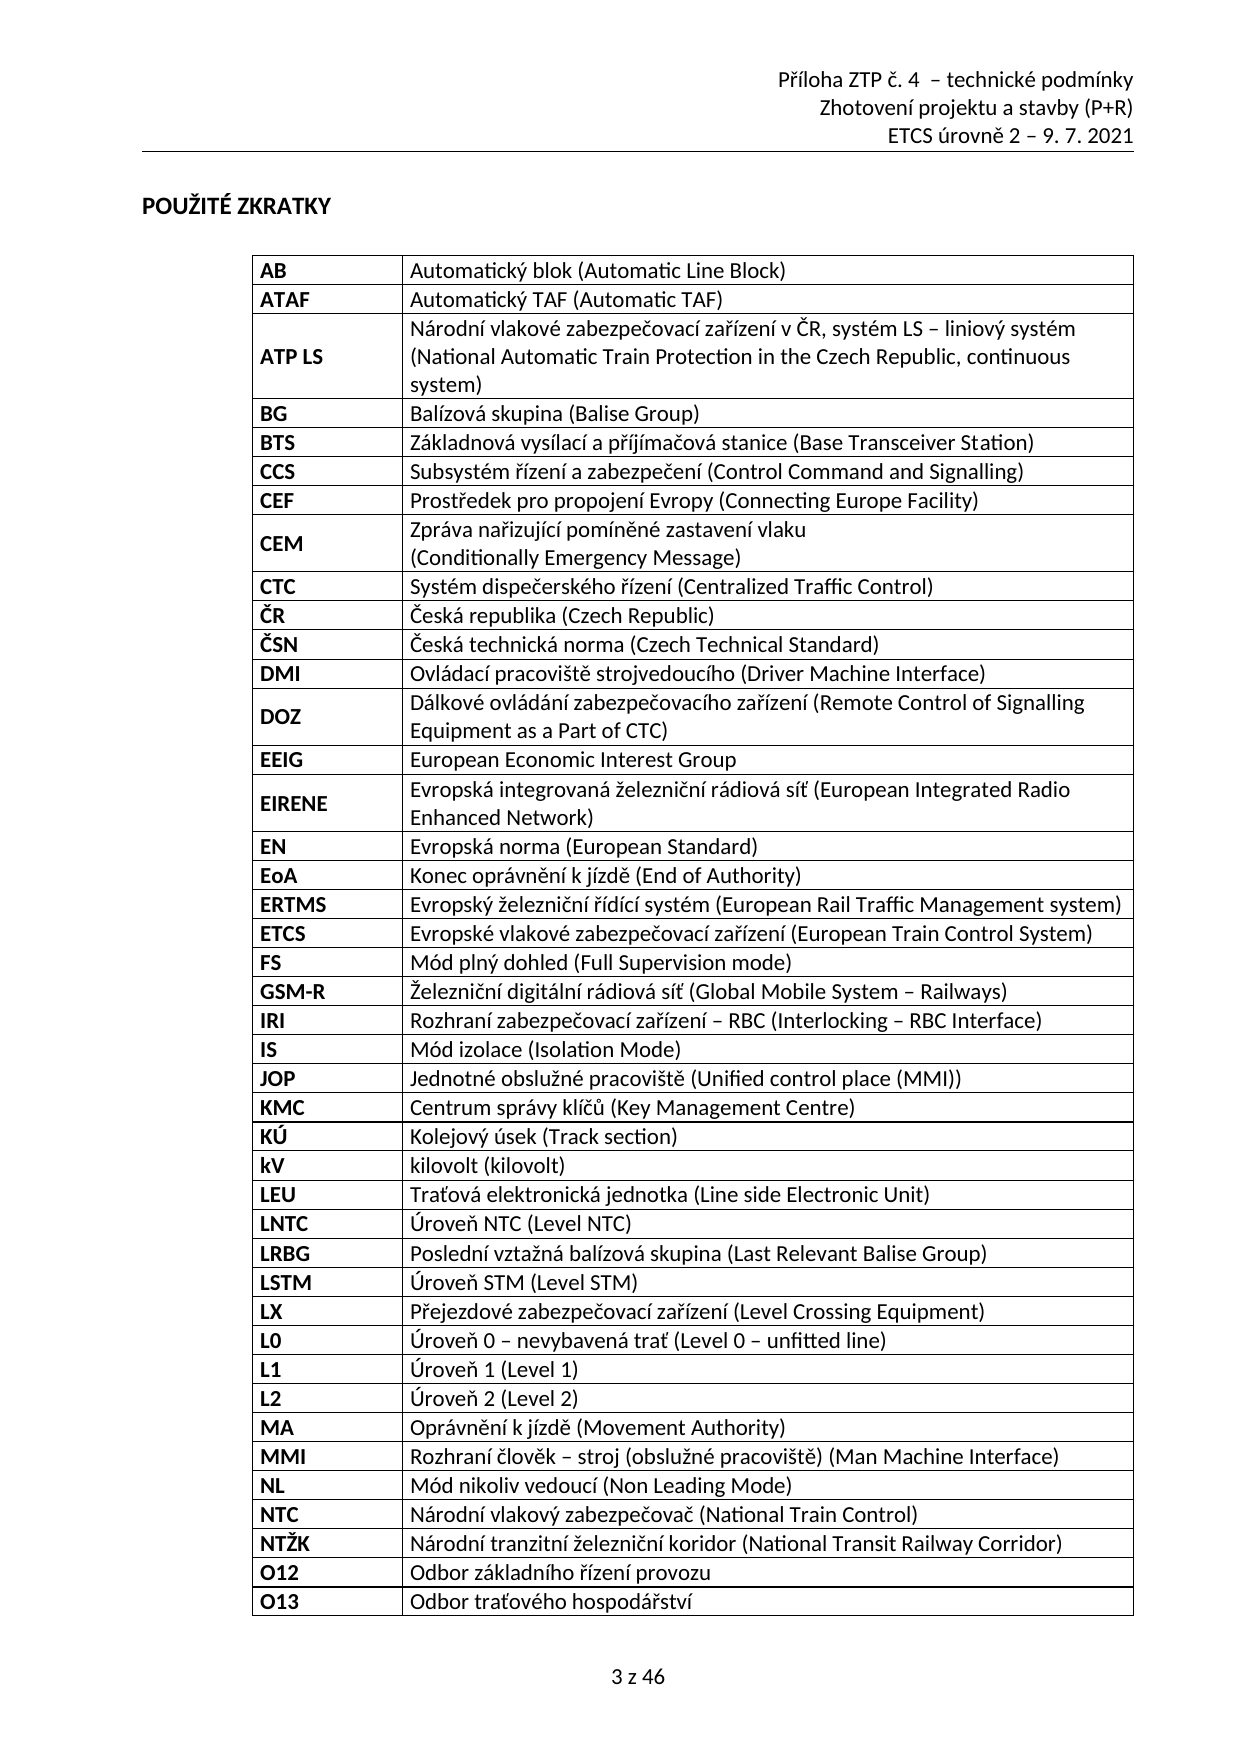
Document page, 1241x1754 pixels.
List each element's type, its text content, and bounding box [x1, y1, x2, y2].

table_cell NTŽK [253, 1529, 402, 1557]
table_cell ETCS [253, 919, 402, 947]
table_cell Základnová vysílací a příjímačová stanice (Base Transceiver Station) [403, 428, 1133, 456]
table_cell NL [253, 1471, 402, 1499]
table_cell Národní tranzitní železniční koridor (National Transit Railway Corridor) [403, 1529, 1133, 1557]
table_cell Centrum správy klíčů (Key Management Centre) [403, 1093, 1133, 1121]
table_cell Systém dispečerského řízení (Centralized Traffic Control) [403, 572, 1133, 600]
table_cell Přejezdové zabezpečovací zařízení (Level Crossing Equipment) [403, 1297, 1133, 1325]
table_cell L0 [253, 1326, 402, 1354]
table_cell Národní vlakový zabezpečovač (National Train Control) [403, 1500, 1133, 1528]
table_cell Úroveň 2 (Level 2) [403, 1384, 1133, 1412]
table_cell EIRENE [253, 775, 402, 831]
table_cell LNTC [253, 1210, 402, 1238]
table_header Automatický blok (Automatic Line Block) [403, 256, 1133, 284]
table_cell Automatický TAF (Automatic TAF) [403, 285, 1133, 313]
table_cell JOP [253, 1064, 402, 1092]
table_cell O13 [253, 1588, 402, 1615]
table_cell Úroveň STM (Level STM) [403, 1268, 1133, 1296]
table_cell MMI [253, 1442, 402, 1470]
table_cell Mód plný dohled (Full Supervision mode) [403, 948, 1133, 976]
table_cell kilovolt (kilovolt) [403, 1151, 1133, 1179]
table_cell ATAF [253, 285, 402, 313]
table_cell IRI [253, 1006, 402, 1034]
table_cell Oprávnění k jízdě (Movement Authority) [403, 1413, 1133, 1441]
table_cell Traťová elektronická jednotka (Line side Electronic Unit) [403, 1181, 1133, 1208]
table_cell Česká republika (Czech Republic) [403, 601, 1133, 629]
table_cell O12 [253, 1558, 402, 1586]
table_cell FS [253, 948, 402, 976]
table_cell DMI [253, 660, 402, 687]
table_cell L1 [253, 1355, 402, 1383]
table_cell Železniční digitální rádiová síť (Global Mobile System – Railways) [403, 977, 1133, 1005]
table_cell European Economic Interest Group [403, 746, 1133, 774]
table_cell Balízová skupina (Balise Group) [403, 399, 1133, 427]
table_cell BG [253, 399, 402, 427]
table_header AB [253, 256, 402, 284]
table_cell GSM-R [253, 977, 402, 1005]
table_cell ČSN [253, 630, 402, 658]
table_cell BTS [253, 428, 402, 456]
table_cell Dálkové ovládání zabezpečovacího zařízení (Remote Control of Signalling Equipment as a Part of CTC) [403, 689, 1133, 744]
table_cell LSTM [253, 1268, 402, 1296]
table_cell Národní vlakové zabezpečovací zařízení v ČR, systém LS – liniový systém (National Automatic Train Protection in the Czech Republic, continuous system) [403, 314, 1133, 398]
table_cell Evropská integrovaná železniční rádiová síť (European Integrated Radio Enhanced Network) [403, 775, 1133, 831]
table_cell KÚ [253, 1123, 402, 1150]
table_cell ČR [253, 601, 402, 629]
table_cell Zpráva nařizující pomíněné zastavení vlaku (Conditionally Emergency Message) [403, 515, 1133, 571]
table_cell EN [253, 832, 402, 860]
table_cell Konec oprávnění k jízdě (End of Authority) [403, 861, 1133, 889]
table_cell DOZ [253, 689, 402, 744]
table_cell L2 [253, 1384, 402, 1412]
table_cell KMC [253, 1093, 402, 1121]
table_cell Odbor základního řízení provozu [403, 1558, 1133, 1586]
table_cell LEU [253, 1181, 402, 1208]
table_cell Odbor traťového hospodářství [403, 1588, 1133, 1615]
table_cell EEIG [253, 746, 402, 774]
table_cell Prostředek pro propojení Evropy (Connecting Europe Facility) [403, 486, 1133, 514]
table_cell Česká technická norma (Czech Technical Standard) [403, 630, 1133, 658]
table_cell Jednotné obslužné pracoviště (Unified control place (MMI)) [403, 1064, 1133, 1092]
table_cell Evropský železniční řídící systém (European Rail Traffic Management system) [403, 890, 1133, 918]
table_cell CEF [253, 486, 402, 514]
table_cell NTC [253, 1500, 402, 1528]
table_cell Evropská norma (European Standard) [403, 832, 1133, 860]
table_cell Poslední vztažná balízová skupina (Last Relevant Balise Group) [403, 1239, 1133, 1267]
table_cell LRBG [253, 1239, 402, 1267]
table_cell Rozhraní zabezpečovací zařízení – RBC (Interlocking – RBC Interface) [403, 1006, 1133, 1034]
table_cell Úroveň 1 (Level 1) [403, 1355, 1133, 1383]
table_cell Kolejový úsek (Track section) [403, 1123, 1133, 1150]
table_cell Úroveň NTC (Level NTC) [403, 1210, 1133, 1238]
table_cell Evropské vlakové zabezpečovací zařízení (European Train Control System) [403, 919, 1133, 947]
table_cell CCS [253, 457, 402, 485]
table_cell IS [253, 1035, 402, 1063]
table_cell kV [253, 1151, 402, 1179]
table_cell ERTMS [253, 890, 402, 918]
table_cell Rozhraní člověk – stroj (obslužné pracoviště) (Man Machine Interface) [403, 1442, 1133, 1470]
table_cell Mód nikoliv vedoucí (Non Leading Mode) [403, 1471, 1133, 1499]
text Použité zkratky [142, 190, 1134, 221]
table_cell Úroveň 0 – nevybavená trať (Level 0 – unfitted line) [403, 1326, 1133, 1354]
table_cell EoA [253, 861, 402, 889]
table_cell LX [253, 1297, 402, 1325]
table_cell CEM [253, 515, 402, 571]
table_cell Ovládací pracoviště strojvedoucího (Driver Machine Interface) [403, 660, 1133, 687]
table_cell Subsystém řízení a zabezpečení (Control Command and Signalling) [403, 457, 1133, 485]
table_cell Mód izolace (Isolation Mode) [403, 1035, 1133, 1063]
table_cell ATP LS [253, 314, 402, 398]
table_cell CTC [253, 572, 402, 600]
table_cell MA [253, 1413, 402, 1441]
